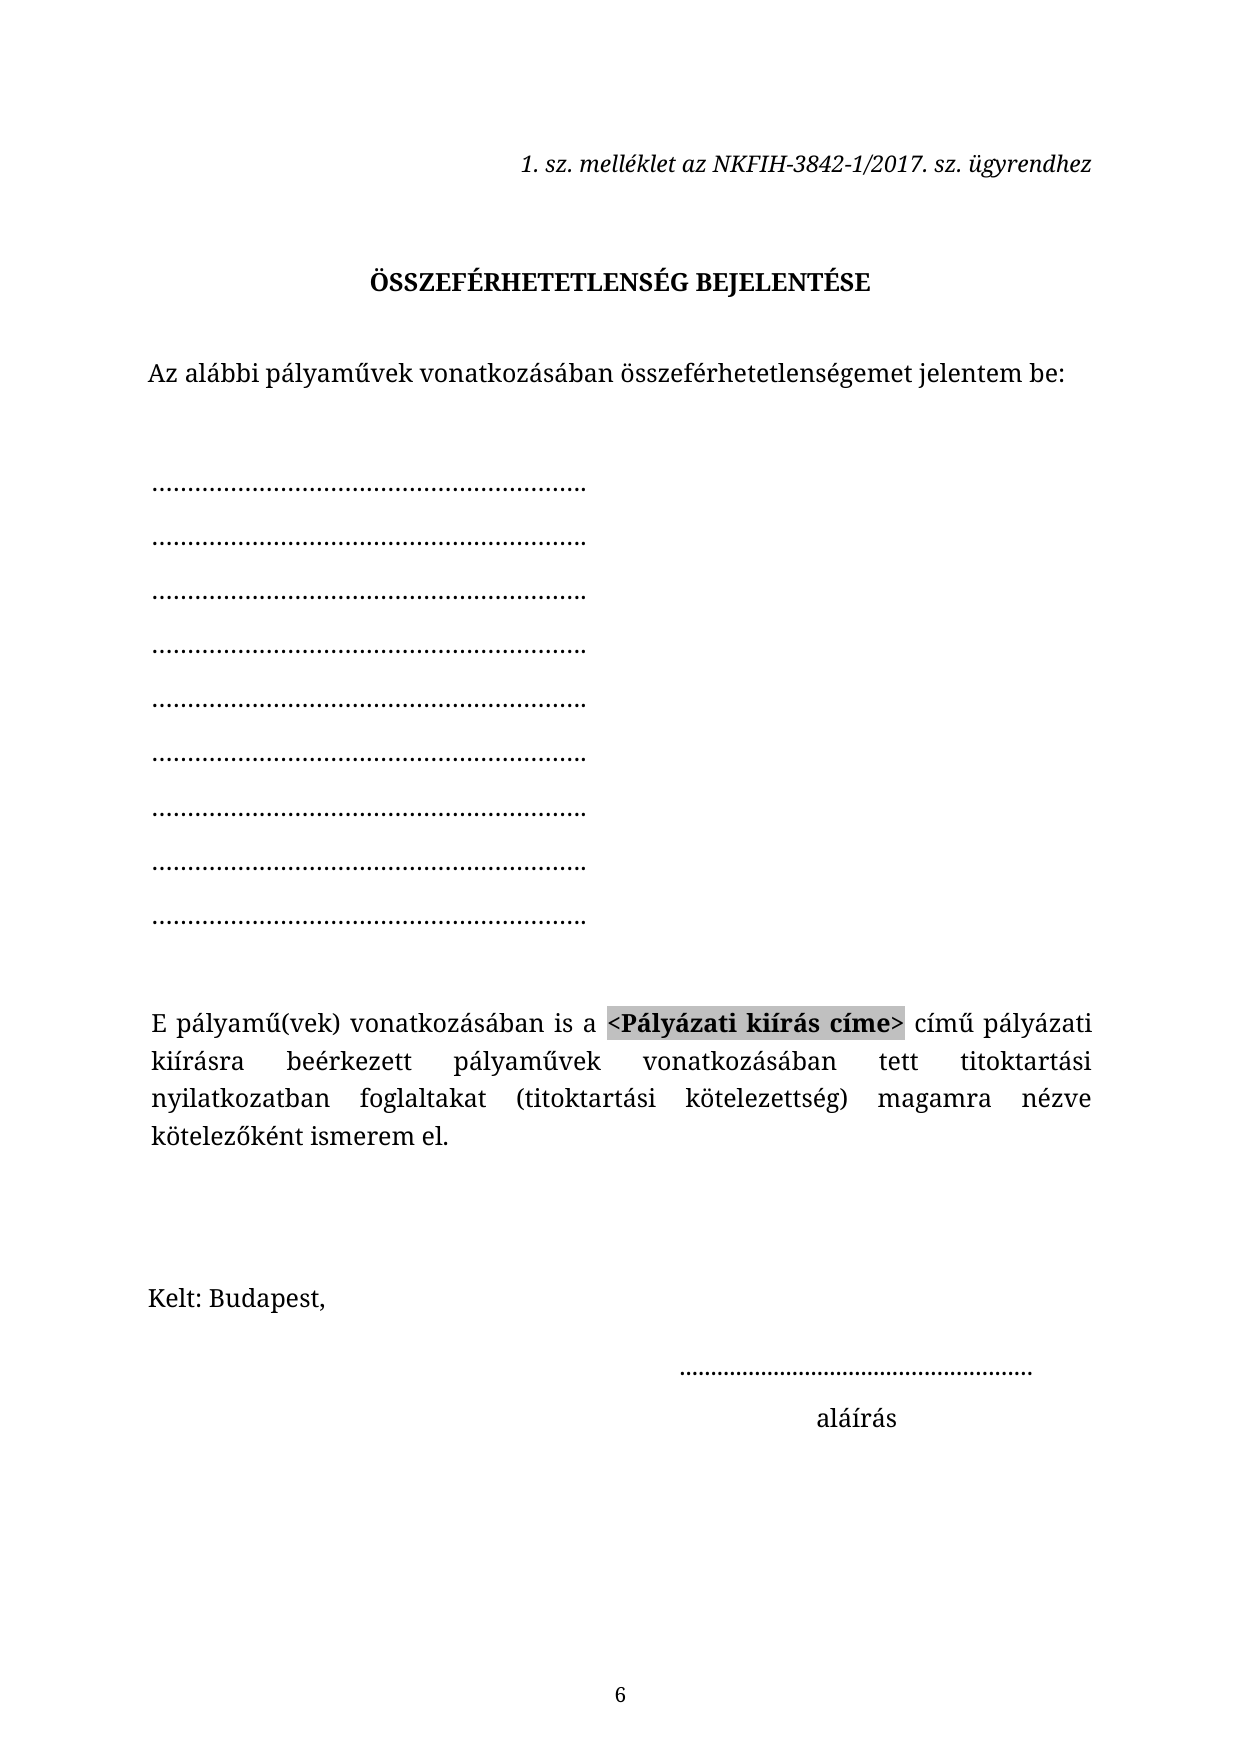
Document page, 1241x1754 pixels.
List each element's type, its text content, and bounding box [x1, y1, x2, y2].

text ……………………………………………………. [151, 569, 1092, 607]
text ……………………………………………………. [151, 461, 1092, 498]
text ……………………………………………………. [151, 894, 1092, 932]
list ÖSSZEFÉRHETETLENSÉG BEJELENTÉSE [148, 261, 1092, 298]
text ……………………………………………………. [151, 515, 1092, 553]
text ……………………………………………………. [151, 840, 1092, 878]
text ……………………………………………………. [151, 732, 1092, 769]
text ……………………………………………………. [151, 623, 1092, 661]
text Kelt: Budapest, [148, 1278, 1092, 1315]
text E pályamű(vek) vonatkozásában is a <Pályázati kiírás címe> című pályázati kiírásra beérkezett pályaművek vonatkozásában tett titoktartási nyilatkozatban foglaltakat (titoktartási kötelezettség) magamra nézve kötelezőként ismerem el. [151, 1003, 1092, 1153]
text ……………………………………………………. [151, 786, 1092, 823]
text Az alábbi pályaművek vonatkozásában összeférhetetlenségemet jelentem be: [148, 353, 1092, 390]
text aláírás [148, 1397, 1092, 1435]
text ……………………………………………………. [151, 678, 1092, 715]
